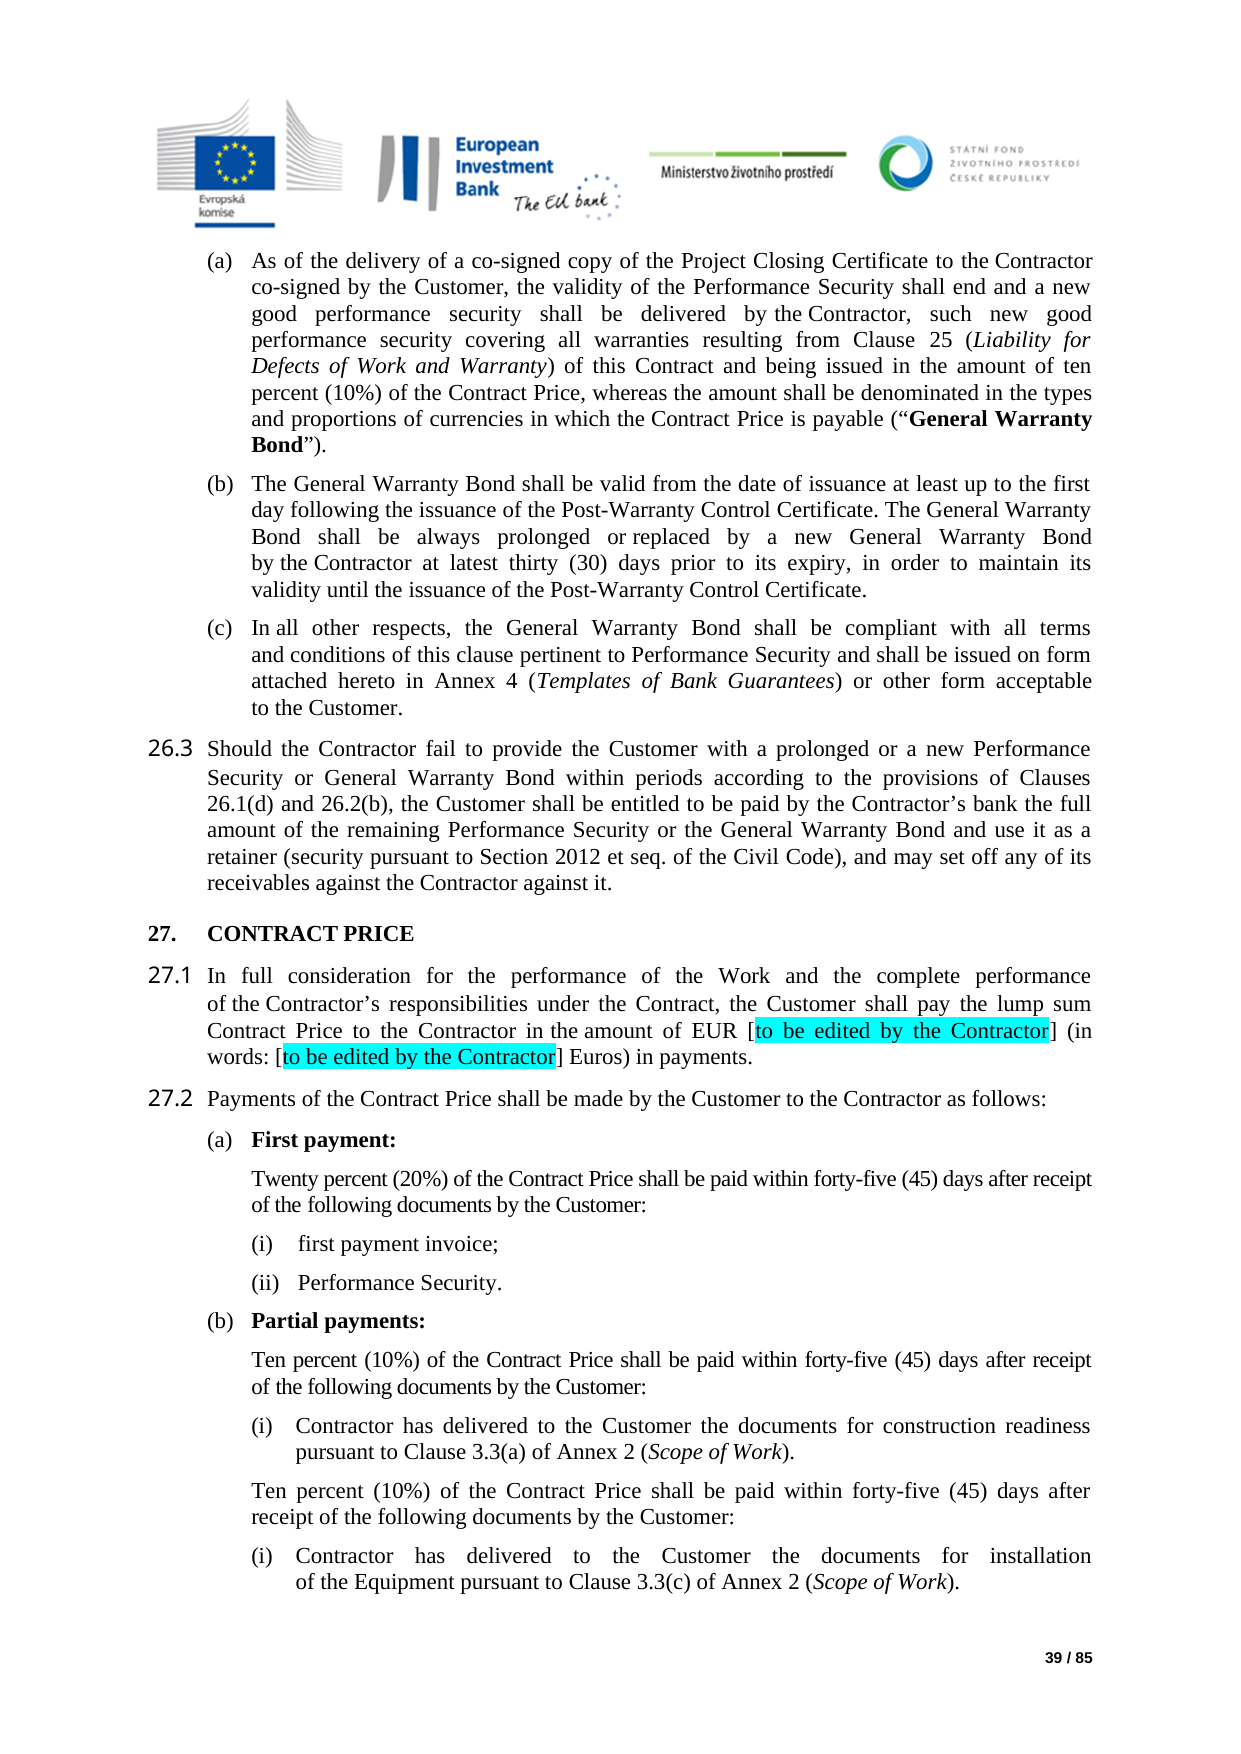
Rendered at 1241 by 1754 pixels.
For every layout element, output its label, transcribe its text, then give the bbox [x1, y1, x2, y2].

list First payment: [207, 1126, 1092, 1152]
text In full consideration for the performance of the Work and the complete performance of the Contractor’s responsibilities under the Contract, the Customer shall pay the lump sum Contract Price to the Contractor in the amount of EUR [to be edited by the Contractor] (in words: [to be edited by the Contractor] Euros) in payments. [148, 959, 1092, 1069]
text In all other respects, the General Warranty Bond shall be compliant with all terms and conditions of this clause pertinent to Performance Security and shall be issued on form attached hereto in Annex 4 (Templates of Bank Guarantees) or other form acceptable to the Customer. [207, 614, 1092, 720]
list Performance Security. [251, 1269, 1092, 1295]
text As of the delivery of a co-signed copy of the Project Closing Certificate to the Contractor co-signed by the Customer, the validity of the Performance Security shall end and a new good performance security shall be delivered by the Contractor, such new good performance security covering all warranties resulting from Clause 25 (Liability for Defects of Work and Warranty) of this Contract and being issued in the amount of ten percent (10%) of the Contract Price, whereas the amount shall be denominated in the types and proportions of currencies in which the Contract Price is payable (“General Warranty Bond”). [207, 247, 1092, 458]
list Ten percent (10%) of the Contract Price shall be paid within forty-five (45) days after receipt of the following documents by the Customer: [251, 1346, 1092, 1399]
list Contractor has delivered to the Customer the documents for installation of the Equipment pursuant to Clause 3.3(c) of Annex 2 (Scope of Work). [251, 1542, 1092, 1595]
subtitle Contract Price [148, 920, 1092, 947]
text Contractor has delivered to the Customer the documents for construction readiness pursuant to Clause 3.3(a) of Annex 2 (Scope of Work). [251, 1412, 1092, 1464]
text The General Warranty Bond shall be valid from the date of issuance at least up to the first day following the issuance of the Post-Warranty Control Certificate. The General Warranty Bond shall be always prolonged or replaced by a new General Warranty Bond by the Contractor at latest thirty (30) days prior to its expiry, in order to maintain its validity until the issuance of the Post-Warranty Control Certificate. [207, 470, 1092, 602]
list Partial payments: [207, 1308, 1092, 1334]
text Ten percent (10%) of the Contract Price shall be paid within forty-five (45) days after receipt of the following documents by the Customer: [251, 1477, 1092, 1529]
list first payment invoice; [251, 1230, 1092, 1256]
text Should the Contractor fail to provide the Customer with a prolonged or a new Performance Security or General Warranty Bond within periods according to the provisions of Clauses 26.1(d) and 26.2(b), the Customer shall be entitled to be paid by the Contractor’s bank the full amount of the remaining Performance Security or the General Warranty Bond and use it as a retainer (security pursuant to Section 2012 et seq. of the Civil Code), and may set off any of its receivables against the Contractor against it. [148, 732, 1092, 895]
text Payments of the Contract Price shall be made by the Customer to the Contractor as follows: [148, 1082, 1092, 1113]
picture [147, 87, 1093, 235]
list Twenty percent (20%) of the Contract Price shall be paid within forty-five (45) days after receipt of the following documents by the Customer: [251, 1165, 1092, 1217]
